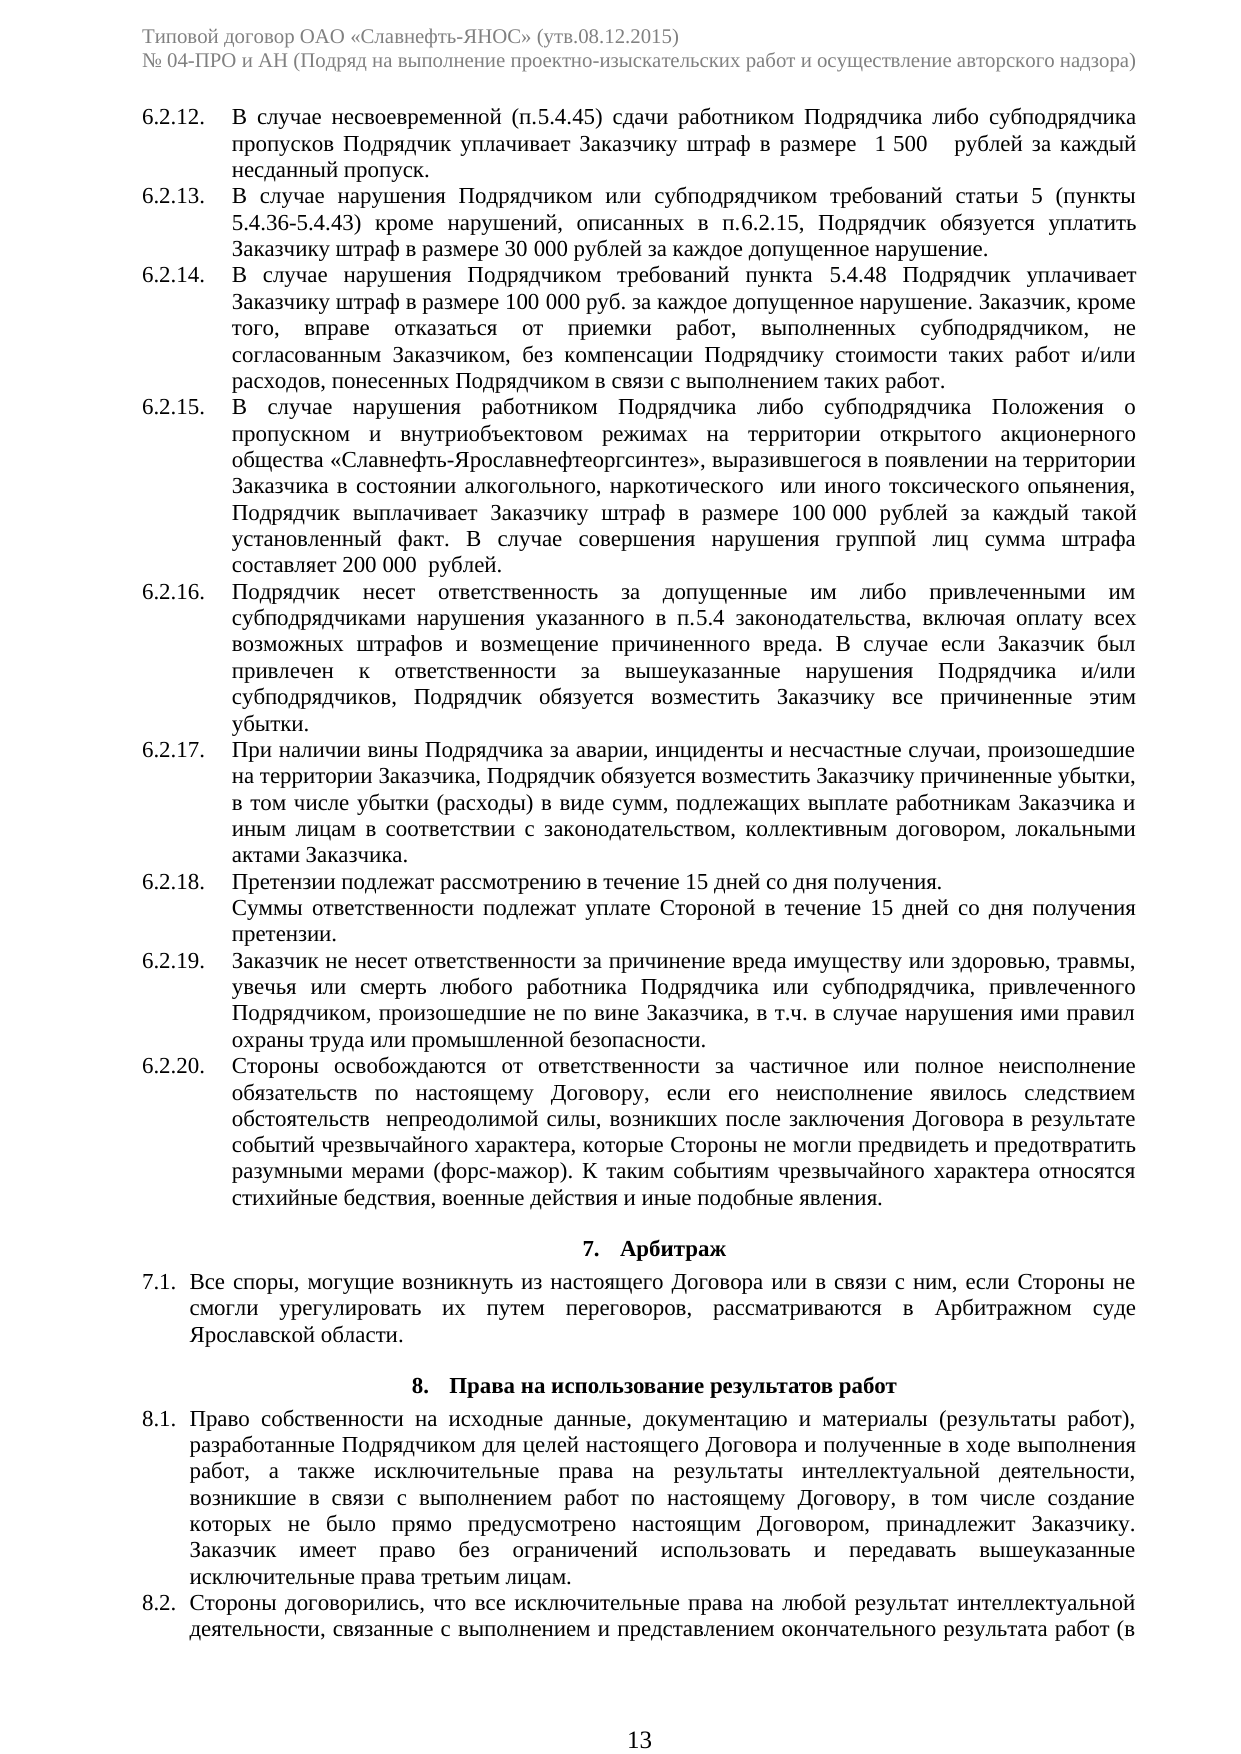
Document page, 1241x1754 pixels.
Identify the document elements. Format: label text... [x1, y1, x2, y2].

list Претензии подлежат рассмотрению в течение 15 дней со дня получения. [142, 868, 1137, 894]
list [142, 1589, 1137, 1642]
subtitle Арбитраж [171, 1235, 1137, 1262]
list В случае нарушения Подрядчиком или субподрядчиком требований статьи 5 (пункты 5.4.36-5.4.43) кроме нарушений, описанных в п.6.2.15, Подрядчик обязуется уплатить Заказчику штраф в размере 30 000 рублей за каждое допущенное нарушение. [142, 182, 1137, 262]
text Суммы ответственности подлежат уплате Стороной в течение 15 дней со дня получения претензии. [232, 894, 1137, 947]
list Заказчик не несет ответственности за причинение вреда имуществу или здоровью, травмы, увечья или смерть любого работника Подрядчика или субподрядчика, привлеченного Подрядчиком, произошедшие не по вине Заказчика, в т.ч. в случае нарушения ими правил охраны труда или промышленной безопасности. [142, 947, 1137, 1052]
list Стороны освобождаются от ответственности за частичное или полное неисполнение обязательств по настоящему Договору, если его неисполнение явилось следствием обстоятельств непреодолимой силы, возникших после заключения Договора в результате событий чрезвычайного характера, которые Стороны не могли предвидеть и предотвратить разумными мерами (форс-мажор). К таким событиям чрезвычайного характера относятся стихийные бедствия, военные действия и иные подобные явления. [142, 1052, 1137, 1210]
subtitle Права на использование результатов работ [171, 1372, 1137, 1398]
list В случае несвоевременной (п.5.4.45) сдачи работником Подрядчика либо субподрядчика пропусков Подрядчик уплачивает Заказчику штраф в размере 1 500 рублей за каждый несданный пропуск. [142, 103, 1137, 182]
list Право собственности на исходные данные, документацию и материалы (результаты работ), разработанные Подрядчиком для целей настоящего Договора и полученные в ходе выполнения работ, а также исключительные права на результаты интеллектуальной деятельности, возникшие в связи с выполнением работ по настоящему Договору, в том числе создание которых не было прямо предусмотрено настоящим Договором, принадлежит Заказчику. Заказчик имеет право без ограничений использовать и передавать вышеуказанные исключительные права третьим лицам. [142, 1404, 1137, 1589]
list Подрядчик несет ответственность за допущенные им либо привлеченными им субподрядчиками нарушения указанного в п.5.4 законодательства, включая оплату всех возможных штрафов и возмещение причиненного вреда. В случае если Заказчик был привлечен к ответственности за вышеуказанные нарушения Подрядчика и/или субподрядчиков, Подрядчик обязуется возместить Заказчику все причиненные этим убытки. [142, 578, 1137, 736]
list В случае нарушения работником Подрядчика либо субподрядчика Положения о пропускном и внутриобъектовом режимах на территории открытого акционерного общества «Славнефть-Ярославнефтеоргсинтез», выразившегося в появлении на территории Заказчика в состоянии алкогольного, наркотического или иного токсического опьянения, Подрядчик выплачивает Заказчику штраф в размере 100 000 рублей за каждый такой установленный факт. В случае совершения нарушения группой лиц сумма штрафа составляет 200 000 рублей. [142, 393, 1137, 578]
list В случае нарушения Подрядчиком требований пункта 5.4.48 Подрядчик уплачивает Заказчику штраф в размере 100 000 руб. за каждое допущенное нарушение. Заказчик, кроме того, вправе отказаться от приемки работ, выполненных субподрядчиком, не согласованным Заказчиком, без компенсации Подрядчику стоимости таких работ и/или расходов, понесенных Подрядчиком в связи с выполнением таких работ. [142, 262, 1137, 393]
list При наличии вины Подрядчика за аварии, инциденты и несчастные случаи, произошедшие на территории Заказчика, Подрядчик обязуется возместить Заказчику причиненные убытки, в том числе убытки (расходы) в виде сумм, подлежащих выплате работникам Заказчика и иным лицам в соответствии с законодательством, коллективным договором, локальными актами Заказчика. [142, 736, 1137, 868]
list Все споры, могущие возникнуть из настоящего Договора или в связи с ним, если Стороны не смогли урегулировать их путем переговоров, рассматриваются в Арбитражном суде Ярославской области. [142, 1268, 1137, 1347]
